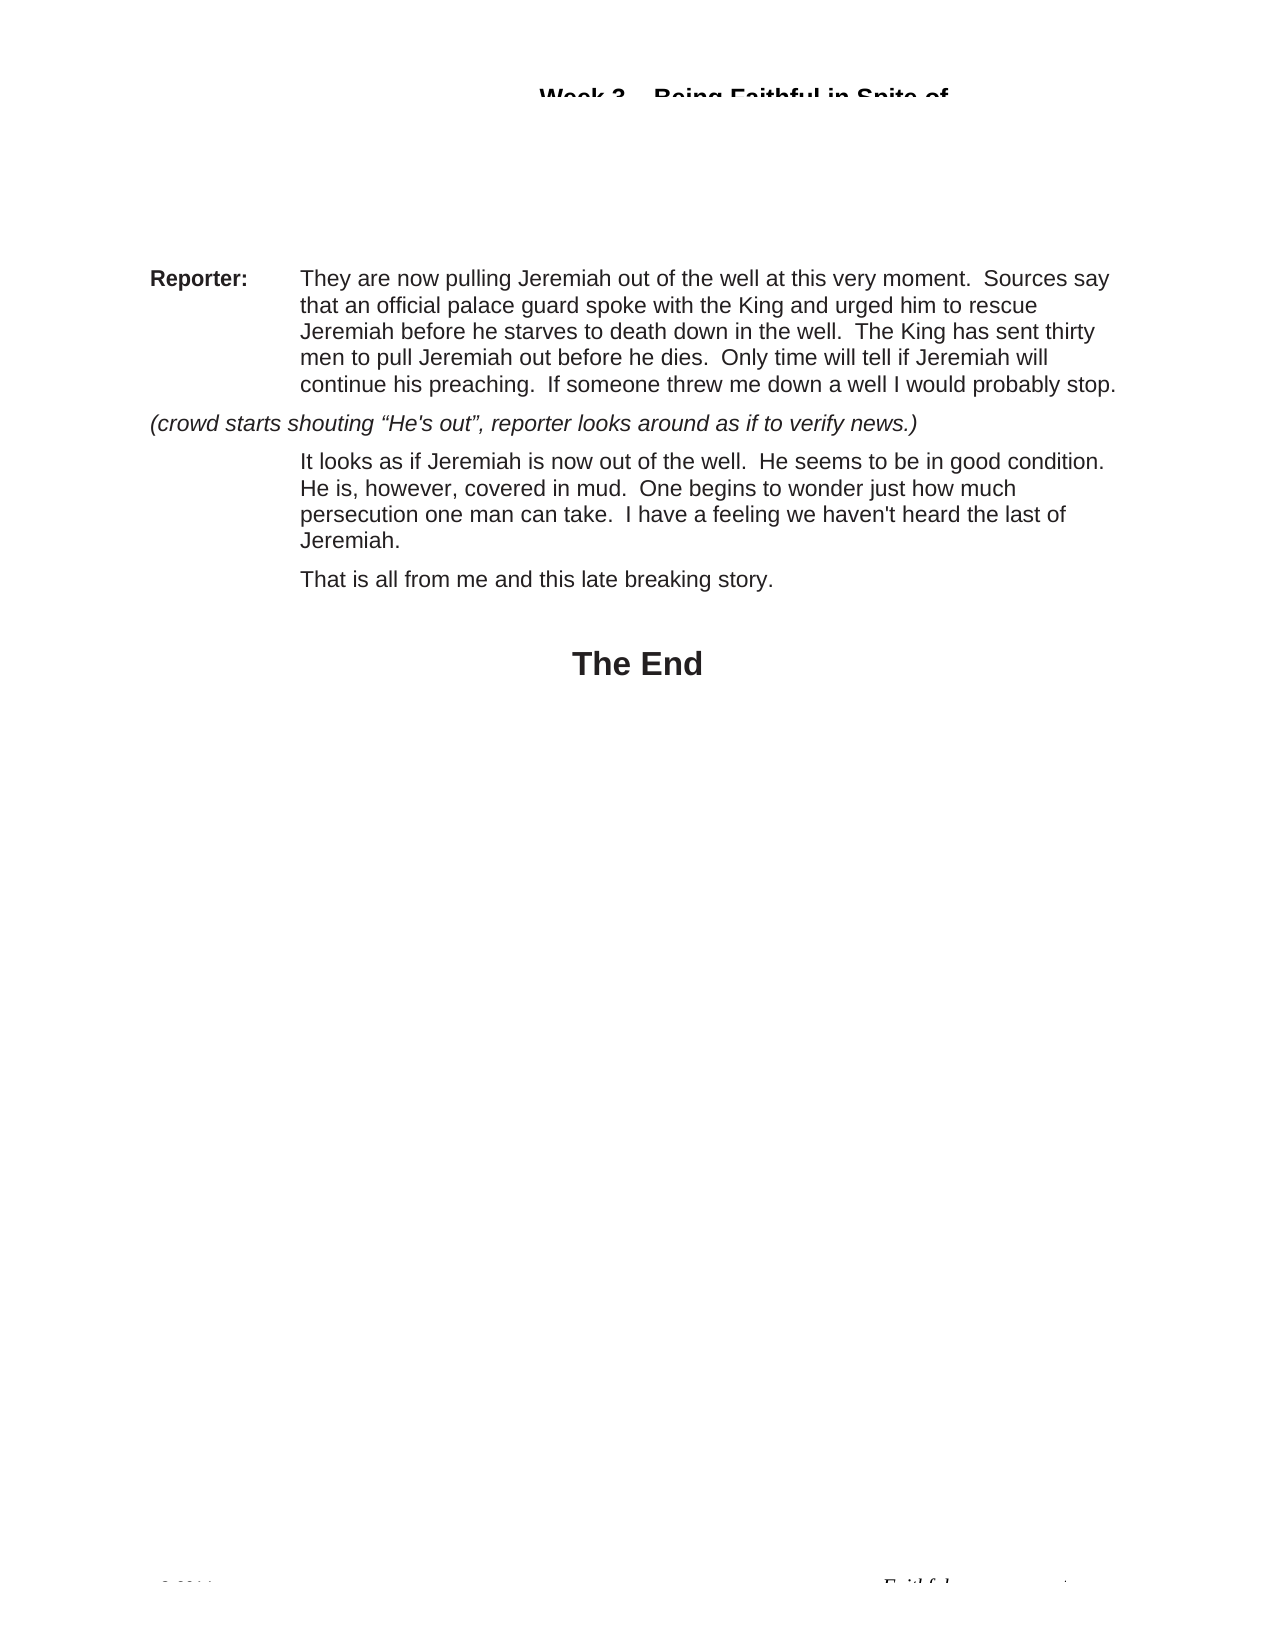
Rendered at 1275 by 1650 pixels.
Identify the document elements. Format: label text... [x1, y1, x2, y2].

text (crowd starts shouting “He's out”, reporter looks around as if to verify news.) [150, 410, 1137, 436]
text It looks as if Jeremiah is now out of the well. He seems to be in good condition. He is, however, covered in mud. One begins to wonder just how much persecution one man can take. I have a feeling we haven't heard the last of Jeremiah. [300, 448, 1104, 554]
text That is all from me and this late breaking story. [300, 566, 1137, 593]
text Reporter: They are now pulling Jeremiah out of the well at this very moment. Sources say that an official palace guard spoke with the King and urged him to rescue Jeremiah before he starves to death down in the well. The King has sent thirty men to pull Jeremiah out before he dies. Only time will tell if Jeremiah will continue his preaching. If someone threw me down a well I would probably stop. [150, 265, 1118, 397]
text The End [346, 644, 929, 682]
